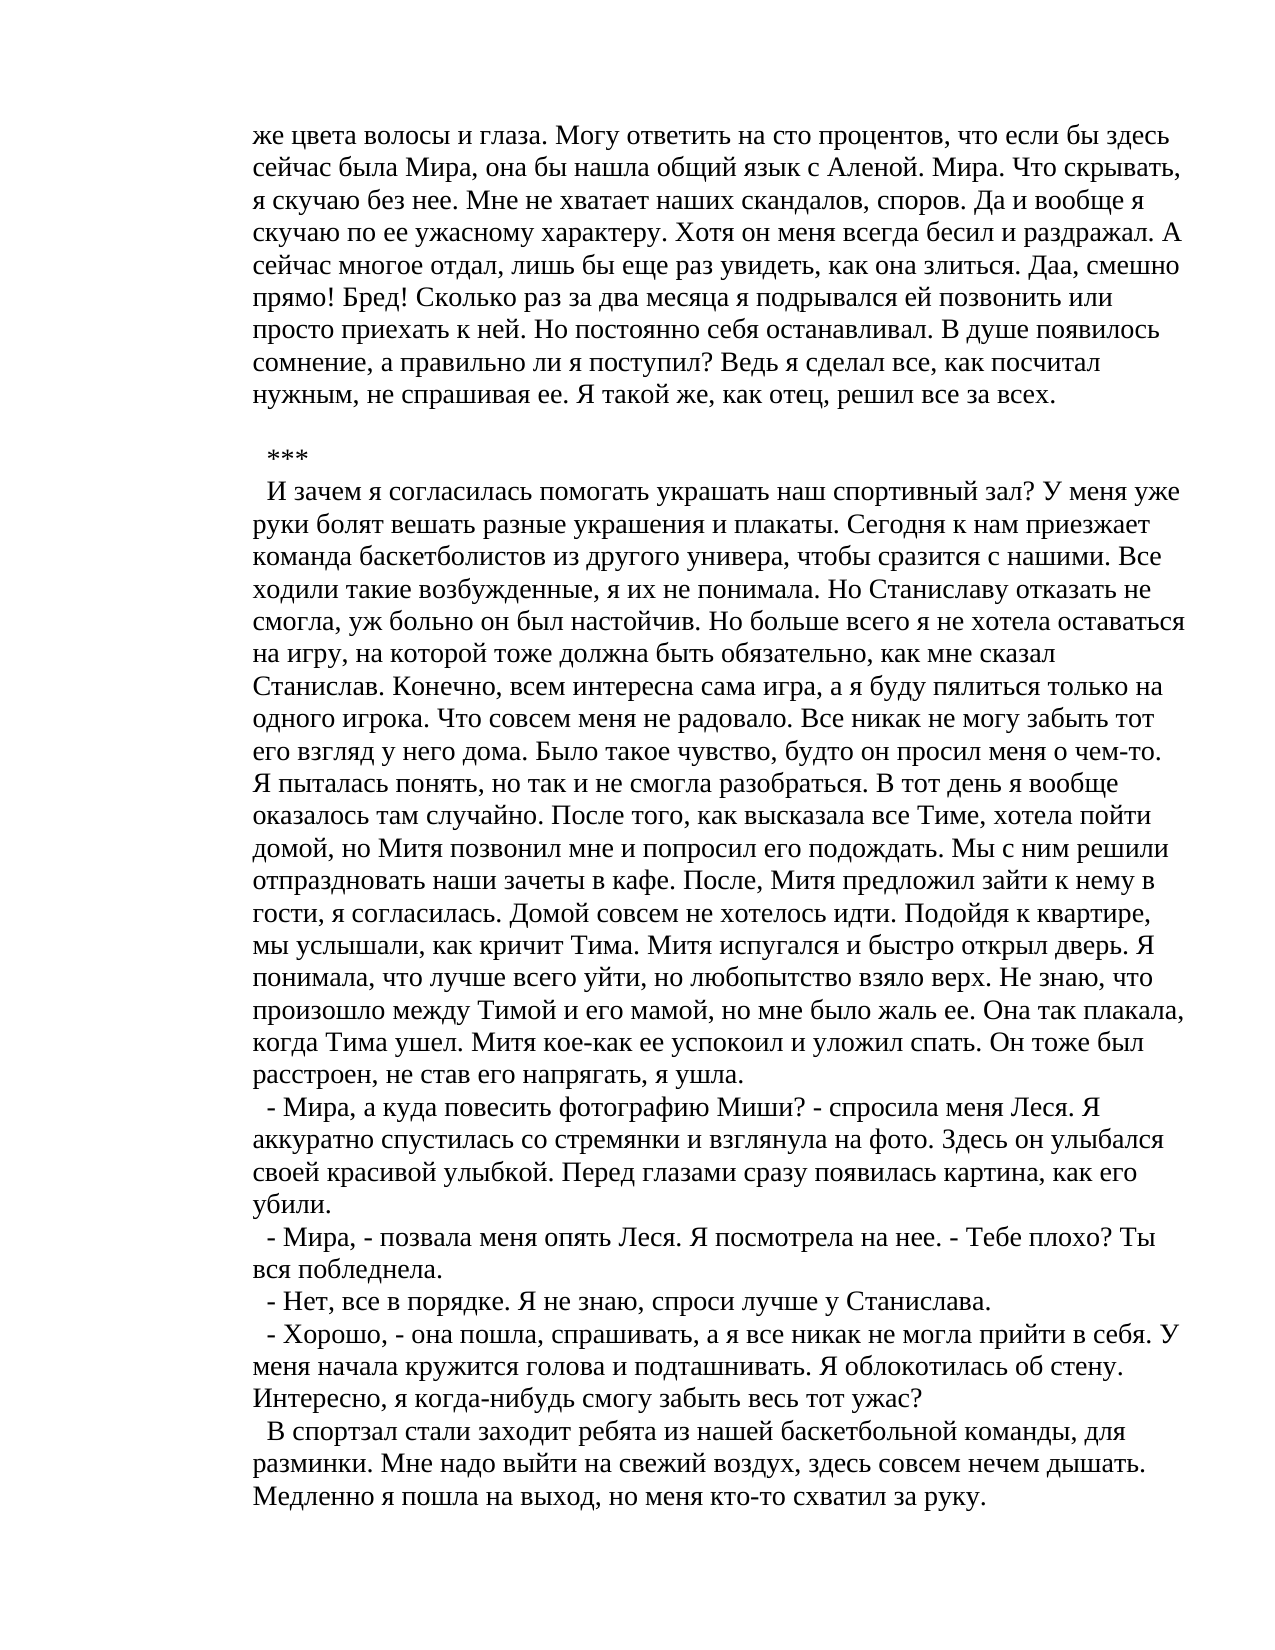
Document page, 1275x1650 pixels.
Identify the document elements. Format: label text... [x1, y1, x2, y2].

text В спортзал стали заходит ребята из нашей баскетбольной команды, для разминки. Мне надо выйти на свежий воздух, здесь совсем нечем дышать. Медленно я пошла на выход, но меня кто-то схватил за руку. [252, 1414, 1186, 1511]
text *** [252, 442, 1186, 474]
text - Нет, все в порядке. Я не знаю, спроси лучше у Станислава. [252, 1284, 1186, 1317]
text - Мира, - позвала меня опять Леся. Я посмотрела на нее. - Тебе плохо? Ты вся побледнела. [252, 1219, 1186, 1284]
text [252, 118, 1186, 410]
text - Мира, а куда повесить фотографию Миши? - спросила меня Леся. Я аккуратно спустилась со стремянки и взглянула на фото. Здесь он улыбался своей красивой улыбкой. Перед глазами сразу появилась картина, как его убили. [252, 1090, 1186, 1219]
text И зачем я согласилась помогать украшать наш спортивный зал? У меня уже руки болят вешать разные украшения и плакаты. Сегодня к нам приезжает команда баскетболистов из другого универа, чтобы сразится с нашими. Все ходили такие возбужденные, я их не понимала. Но Станиславу отказать не смогла, уж больно он был настойчив. Но больше всего я не хотела оставаться на игру, на которой тоже должна быть обязательно, как мне сказал Станислав. Конечно, всем интересна сама игра, а я буду пялиться только на одного игрока. Что совсем меня не радовало. Все никак не могу забыть тот его взгляд у него дома. Было такое чувство, будто он просил меня о чем-то. Я пыталась понять, но так и не смогла разобраться. В тот день я вообще оказалось там случайно. После того, как высказала все Тиме, хотела пойти домой, но Митя позвонил мне и попросил его подождать. Мы с ним решили отпраздновать наши зачеты в кафе. После, Митя предложил зайти к нему в гости, я согласилась. Домой совсем не хотелось идти. Подойдя к квартире, мы услышали, как кричит Тима. Митя испугался и быстро открыл дверь. Я понимала, что лучше всего уйти, но любопытство взяло верх. Не знаю, что произошло между Тимой и его мамой, но мне было жаль ее. Она так плакала, когда Тима ушел. Митя кое-как ее успокоил и уложил спать. Он тоже был расстроен, не став его напрягать, я ушла. [252, 474, 1186, 1090]
text - Хорошо, - она пошла, спрашивать, а я все никак не могла прийти в себя. У меня начала кружится голова и подташнивать. Я облокотилась об стену. Интересно, я когда-нибудь смогу забыть весь тот ужас? [252, 1317, 1186, 1414]
